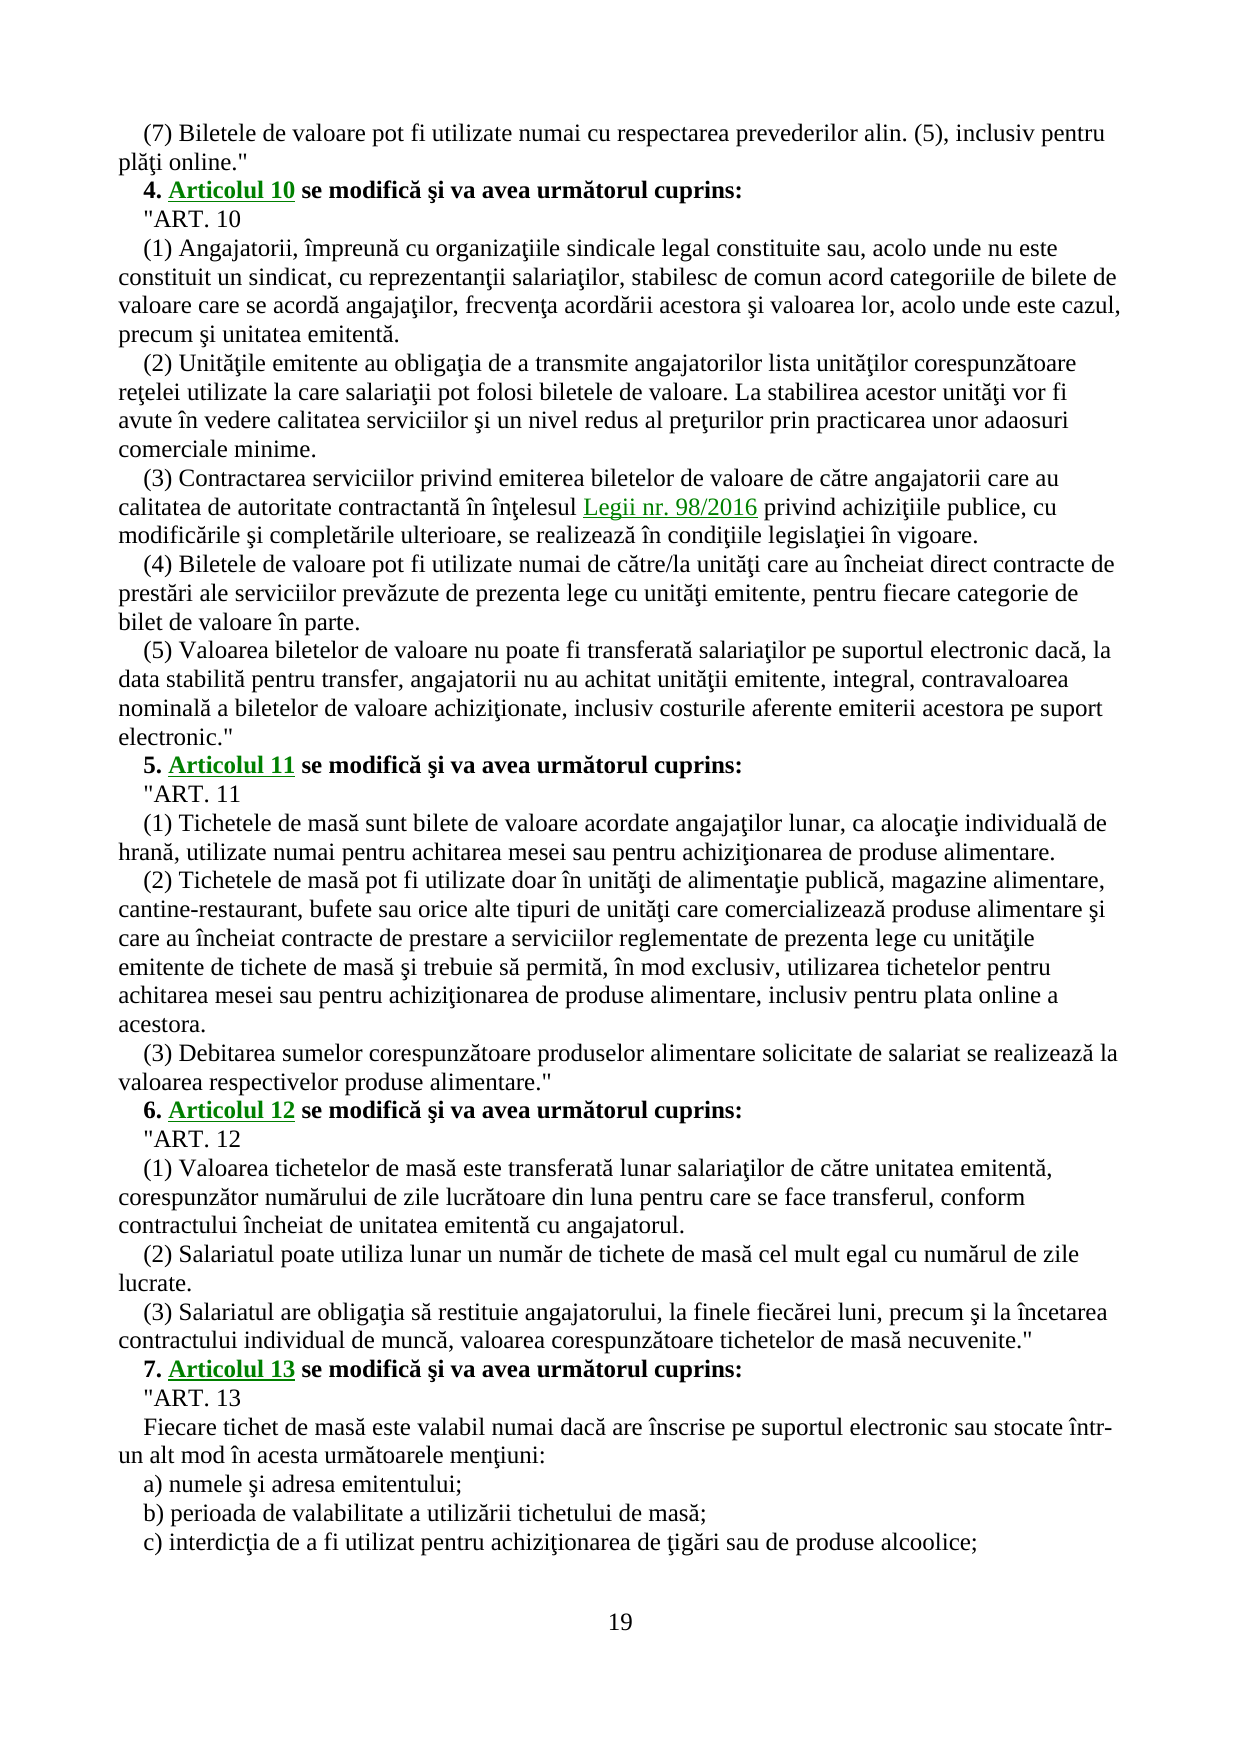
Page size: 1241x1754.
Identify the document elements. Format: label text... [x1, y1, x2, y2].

text 7. Articolul 13 se modifică şi va avea următorul cuprins: [118, 1354, 1122, 1383]
text (1) Tichetele de masă sunt bilete de valoare acordate angajaţilor lunar, ca alocaţie individuală de hrană, utilizate numai pentru achitarea mesei sau pentru achiziţionarea de produse alimentare. [118, 808, 1122, 866]
text (1) Valoarea tichetelor de masă este transferată lunar salariaţilor de către unitatea emitentă, corespunzător numărului de zile lucrătoare din luna pentru care se face transferul, conform contractului încheiat de unitatea emitentă cu angajatorul. [118, 1153, 1122, 1239]
text c) interdicţia de a fi utilizat pentru achiziţionarea de ţigări sau de produse alcoolice; [118, 1527, 1122, 1556]
text "ART. 12 [118, 1124, 1122, 1153]
text (1) Angajatorii, împreună cu organizaţiile sindicale legal constituite sau, acolo unde nu este constituit un sindicat, cu reprezentanţii salariaţilor, stabilesc de comun acord categoriile de bilete de valoare care se acordă angajaţilor, frecvenţa acordării acestora şi valoarea lor, acolo unde este cazul, precum şi unitatea emitentă. [118, 233, 1122, 348]
text "ART. 13 [118, 1383, 1122, 1412]
text 4. Articolul 10 se modifică şi va avea următorul cuprins: [118, 176, 1122, 204]
text (7) Biletele de valoare pot fi utilizate numai cu respectarea prevederilor alin. (5), inclusiv pentru plăţi online." [118, 118, 1122, 176]
text a) numele şi adresa emitentului; [118, 1469, 1122, 1498]
text b) perioada de valabilitate a utilizării tichetului de masă; [118, 1498, 1122, 1527]
text "ART. 10 [118, 204, 1122, 233]
text (2) Salariatul poate utiliza lunar un număr de tichete de masă cel mult egal cu numărul de zile lucrate. [118, 1239, 1122, 1297]
text (3) Contractarea serviciilor privind emiterea biletelor de valoare de către angajatorii care au calitatea de autoritate contractantă în înţelesul Legii nr. 98/2016 privind achiziţiile publice, cu modificările şi completările ulterioare, se realizează în condiţiile legislaţiei în vigoare. [118, 463, 1122, 549]
text "ART. 11 [118, 779, 1122, 808]
text 5. Articolul 11 se modifică şi va avea următorul cuprins: [118, 751, 1122, 779]
text (3) Debitarea sumelor corespunzătoare produselor alimentare solicitate de salariat se realizează la valoarea respectivelor produse alimentare." [118, 1038, 1122, 1096]
text Fiecare tichet de masă este valabil numai dacă are înscrise pe suportul electronic sau stocate într-un alt mod în acesta următoarele menţiuni: [118, 1412, 1122, 1469]
text (2) Tichetele de masă pot fi utilizate doar în unităţi de alimentaţie publică, magazine alimentare, cantine-restaurant, bufete sau orice alte tipuri de unităţi care comercializează produse alimentare şi care au încheiat contracte de prestare a serviciilor reglementate de prezenta lege cu unităţile emitente de tichete de masă şi trebuie să permită, în mod exclusiv, utilizarea tichetelor pentru achitarea mesei sau pentru achiziţionarea de produse alimentare, inclusiv pentru plata online a acestora. [118, 866, 1122, 1038]
text 6. Articolul 12 se modifică şi va avea următorul cuprins: [118, 1096, 1122, 1124]
text (3) Salariatul are obligaţia să restituie angajatorului, la finele fiecărei luni, precum şi la încetarea contractului individual de muncă, valoarea corespunzătoare tichetelor de masă necuvenite." [118, 1297, 1122, 1354]
text (4) Biletele de valoare pot fi utilizate numai de către/la unităţi care au încheiat direct contracte de prestări ale serviciilor prevăzute de prezenta lege cu unităţi emitente, pentru fiecare categorie de bilet de valoare în parte. [118, 549, 1122, 636]
text (5) Valoarea biletelor de valoare nu poate fi transferată salariaţilor pe suportul electronic dacă, la data stabilită pentru transfer, angajatorii nu au achitat unităţii emitente, integral, contravaloarea nominală a biletelor de valoare achiziţionate, inclusiv costurile aferente emiterii acestora pe suport electronic." [118, 636, 1122, 751]
text (2) Unităţile emitente au obligaţia de a transmite angajatorilor lista unităţilor corespunzătoare reţelei utilizate la care salariaţii pot folosi biletele de valoare. La stabilirea acestor unităţi vor fi avute în vedere calitatea serviciilor şi un nivel redus al preţurilor prin practicarea unor adaosuri comerciale minime. [118, 348, 1122, 463]
